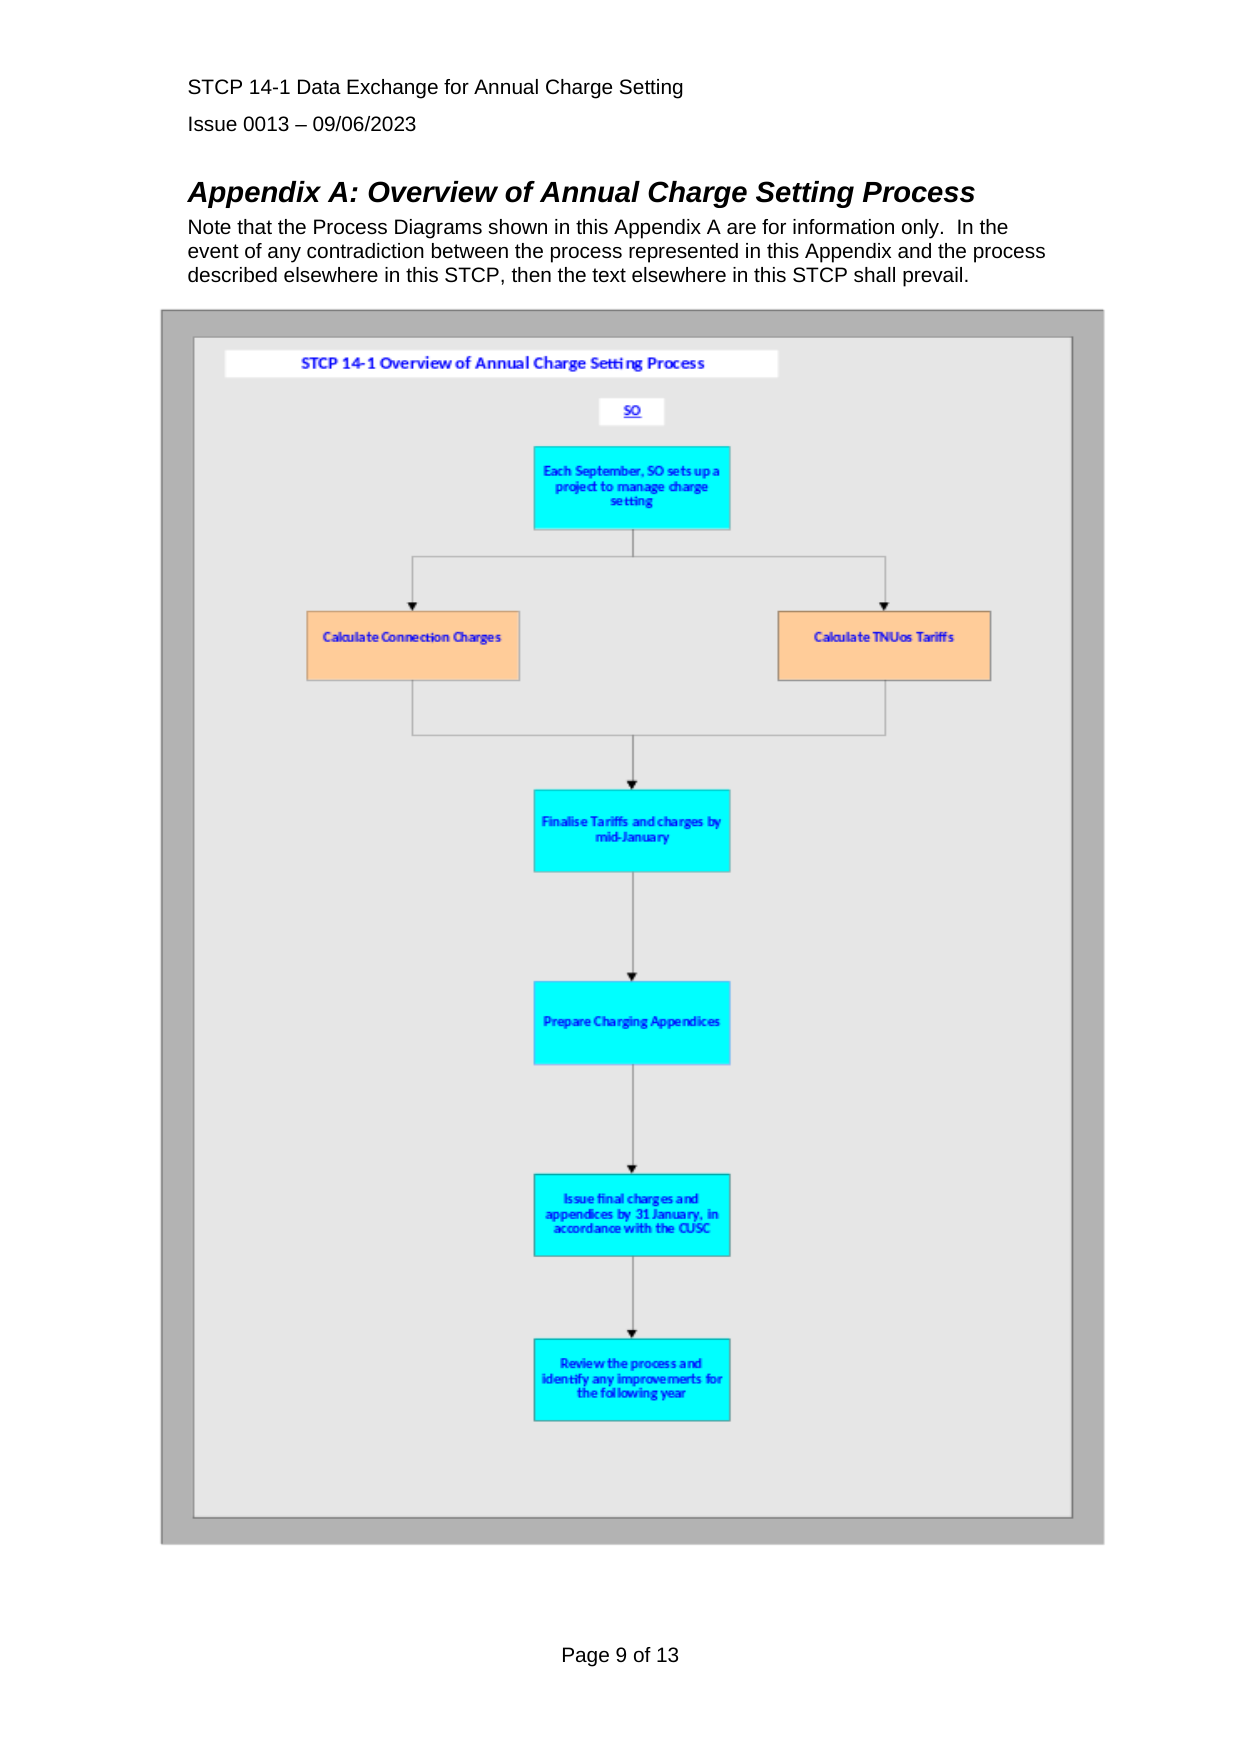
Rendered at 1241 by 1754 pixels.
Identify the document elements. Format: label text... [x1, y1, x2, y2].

text Note that the Process Diagrams shown in this Appendix A are for information only. In the event of any contradiction between the process represented in this Appendix and the process described elsewhere in this STCP, then the text elsewhere in this STCP shall prevail. [187, 215, 1053, 287]
subtitle Appendix A: Overview of Annual Charge Setting Process [187, 175, 1053, 208]
